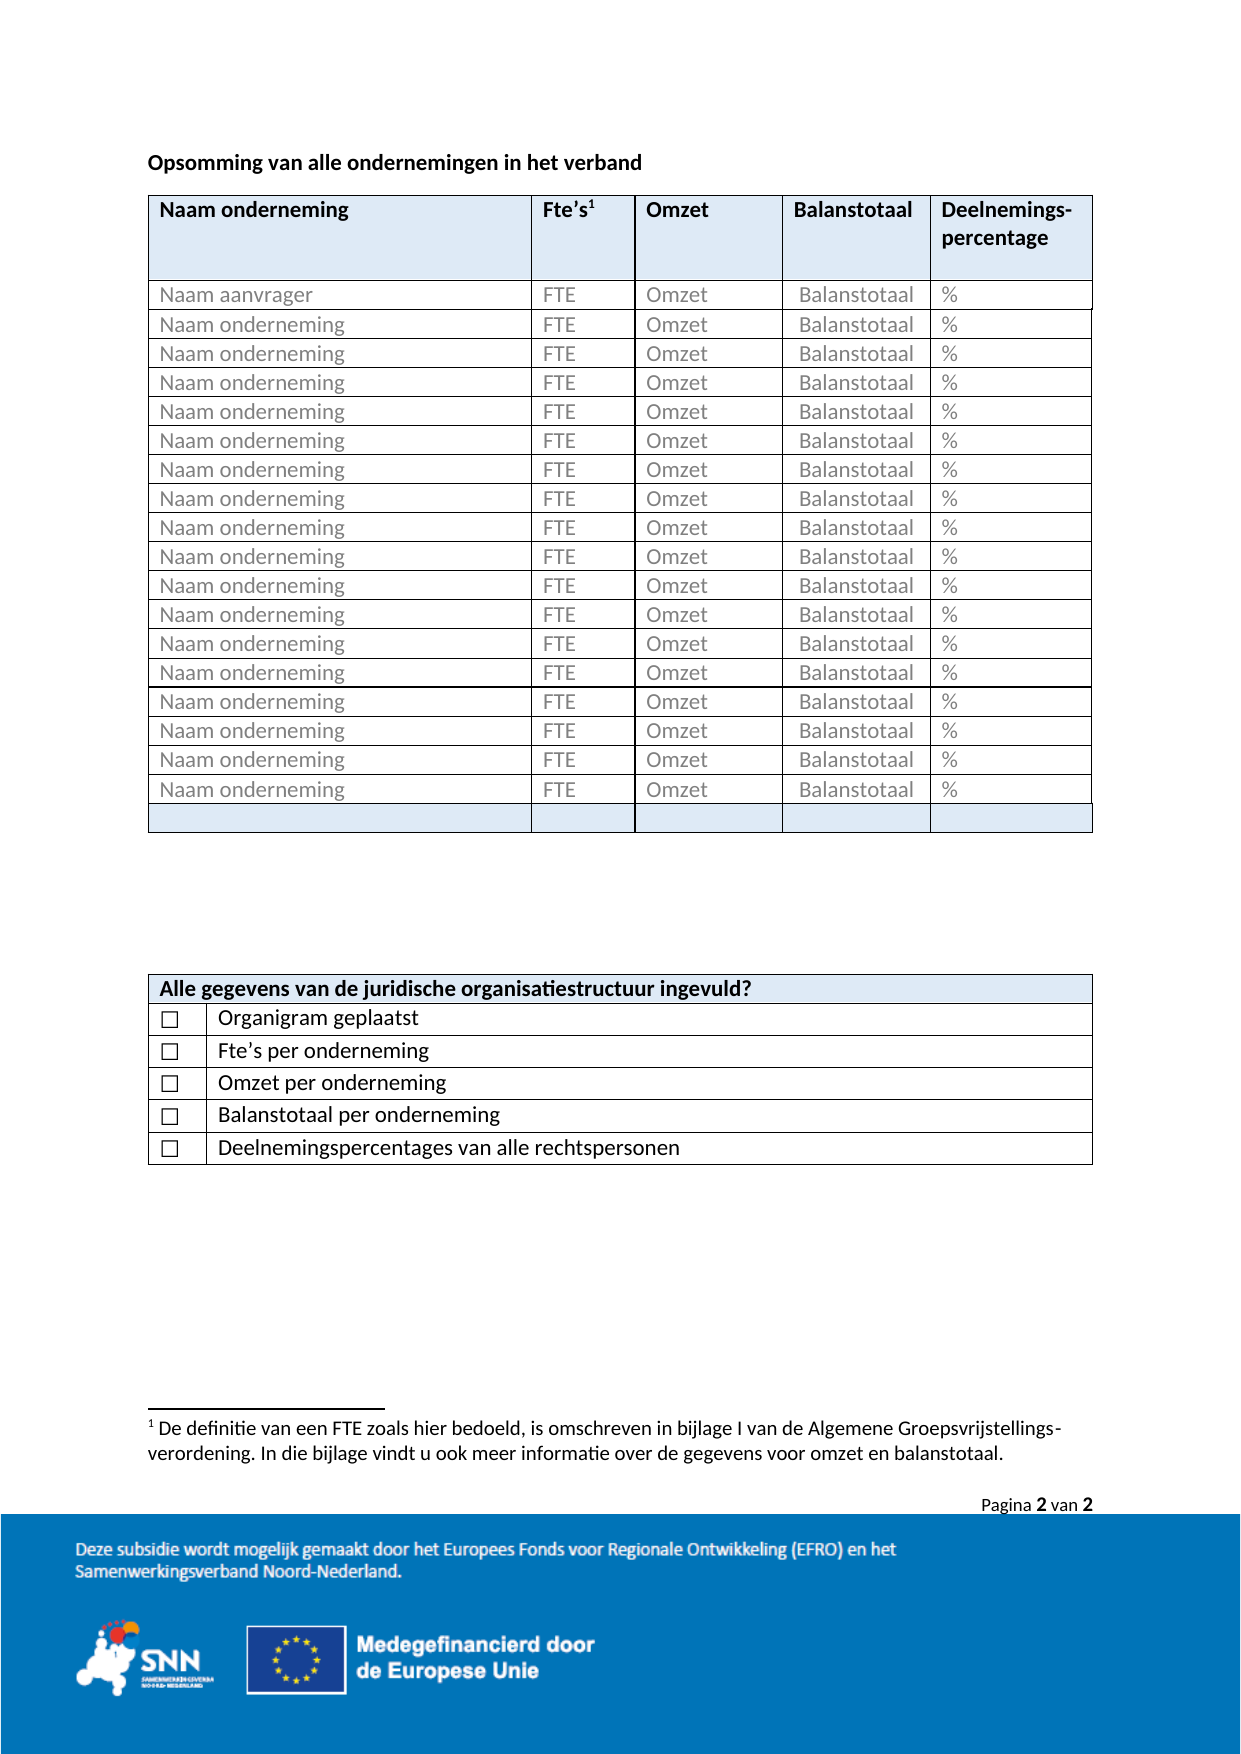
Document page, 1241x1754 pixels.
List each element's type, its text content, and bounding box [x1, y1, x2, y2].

table_header Deelnemings-percentage [931, 196, 1092, 279]
table_header Naam onderneming [149, 196, 531, 279]
table_cell [783, 804, 930, 832]
table_cell Omzet per onderneming [207, 1068, 1092, 1099]
table_cell [149, 804, 531, 832]
picture [0, 1514, 1241, 1754]
table_header Balanstotaal [783, 196, 930, 279]
table_cell Fte’s per onderneming [207, 1036, 1092, 1067]
table_cell Organigram geplaatst [207, 1004, 1092, 1035]
table_header Alle gegevens van de juridische organisatiestructuur ingevuld? [149, 975, 1092, 1002]
table_header Omzet [636, 196, 782, 279]
table_header Fte’s [532, 196, 634, 279]
table_cell [532, 804, 634, 832]
table_cell [636, 804, 782, 832]
table_cell [931, 804, 1092, 832]
table_cell Balanstotaal per onderneming [207, 1100, 1092, 1132]
text Opsomming van alle ondernemingen in het verband [148, 148, 1093, 176]
table_cell Deelnemingspercentages van alle rechtspersonen [207, 1133, 1092, 1164]
